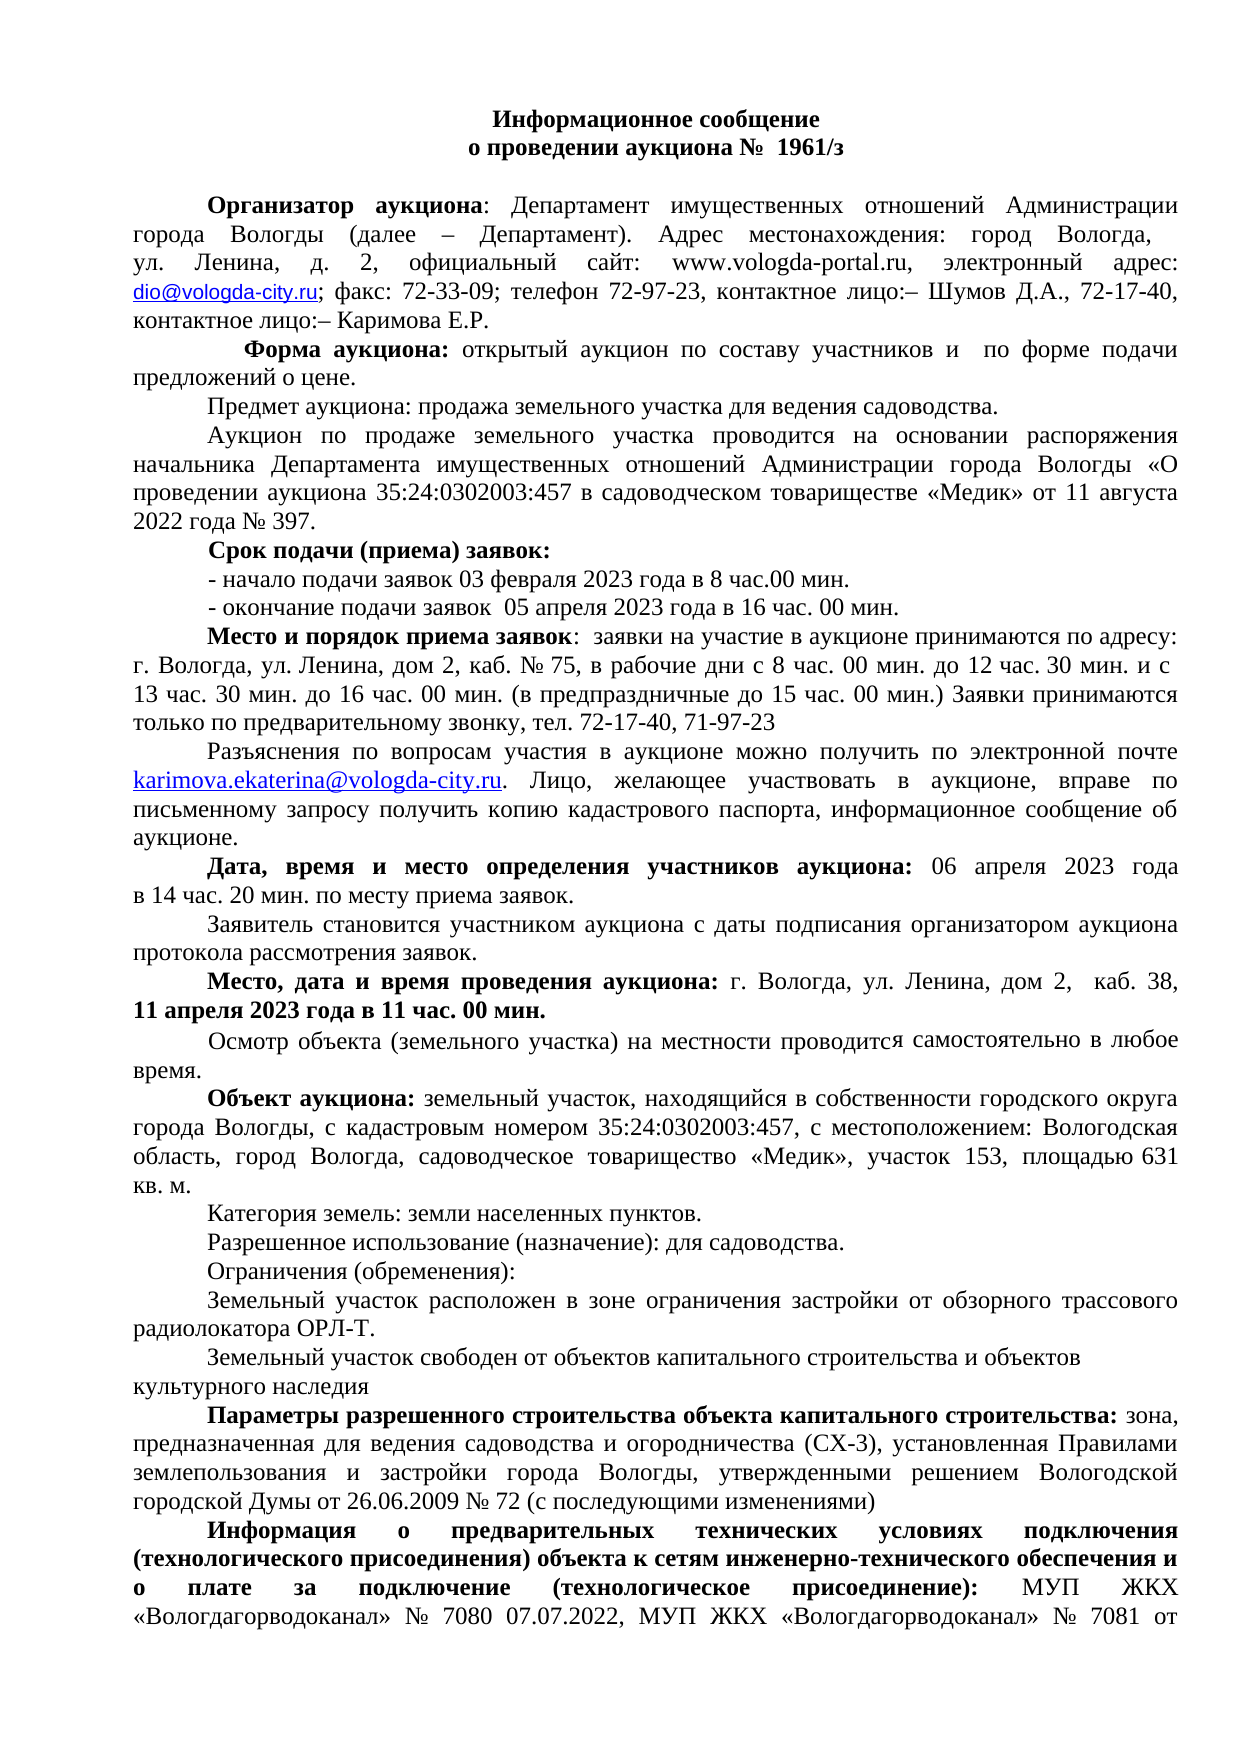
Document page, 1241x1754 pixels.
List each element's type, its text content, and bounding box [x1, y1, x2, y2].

text Параметры разрешенного строительства объекта капитального строительства: зона, предназначенная для ведения садоводства и огородничества (СХ-3), установленная Правилами землепользования и застройки города Вологды, утвержденными решением Вологодской городской Думы от 26.06.2009 № 72 (с последующими изменениями) [133, 1400, 1179, 1515]
text Организатор аукциона: Департамент имущественных отношений Администрации города Вологды (далее – Департамент). Адрес местонахождения: город Вологда, ул. Ленина, д. 2, официальный сайт: www.vologda-portal.ru, электронный адрес: dio@vologda-city.ru; факс: 72-33-09; телефон 72-97-23, контактное лицо:– Шумов Д.А., 72-17-40, контактное лицо:– Каримова Е.Р. [133, 190, 1179, 334]
text Информационное сообщение [133, 104, 1179, 132]
text Срок подачи (приема) заявок: [133, 535, 1179, 564]
text Предмет аукциона: продажа земельного участка для ведения садоводства. [133, 391, 1179, 420]
text Земельный участок свободен от объектов капитального строительства и объектов культурного наследия [133, 1342, 1179, 1400]
text - окончание подачи заявок 05 апреля 2023 года в 16 час. 00 мин. [133, 592, 1179, 621]
text Место, дата и время проведения аукциона: г. Вологда, ул. Ленина, дом 2, каб. 38, 11 апреля 2023 года в 11 час. 00 мин. [133, 966, 1179, 1024]
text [133, 1515, 1179, 1630]
text Разъяснения по вопросам участия в аукционе можно получить по электронной почте karimova.ekaterina@vologda-city.ru. Лицо, желающее участвовать в аукционе, вправе по письменному запросу получить копию кадастрового паспорта, информационное сообщение об аукционе. [133, 736, 1179, 851]
text - начало подачи заявок 03 февраля 2023 года в 8 час.00 мин. [133, 564, 1179, 592]
text о проведении аукциона № 1961/з [133, 132, 1179, 161]
text Дата, время и место определения участников аукциона: 06 апреля 2023 года в 14 час. 20 мин. по месту приема заявок. [133, 851, 1179, 909]
text Осмотр объекта (земельного участка) на местности проводится самостоятельно в любое время. [133, 1024, 1179, 1083]
text Разрешенное использование (назначение): для садоводства. [133, 1227, 1179, 1256]
text Место и порядок приема заявок: заявки на участие в аукционе принимаются по адресу: г. Вологда, ул. Ленина, дом 2, каб. № 75, в рабочие дни с 8 час. 00 мин. до 12 час. 30 мин. и с 13 час. 30 мин. до 16 час. 00 мин. (в предпраздничные до 15 час. 00 мин.) Заявки принимаются только по предварительному звонку, тел. 72-17-40, 71-97-23 [133, 621, 1179, 736]
text Заявитель становится участником аукциона с даты подписания организатором аукциона протокола рассмотрения заявок. [133, 909, 1179, 966]
text Форма аукциона: открытый аукцион по составу участников и по форме подачи предложений о цене. [133, 334, 1179, 391]
text Ограничения (обременения): [133, 1256, 1179, 1285]
text Земельный участок расположен в зоне ограничения застройки от обзорного трассового радиолокатора ОРЛ-Т. [133, 1285, 1179, 1342]
text Категория земель: земли населенных пунктов. [133, 1198, 1179, 1227]
text Объект аукциона: земельный участок, находящийся в собственности городского округа города Вологды, с кадастровым номером 35:24:0302003:457, с местоположением: Вологодская область, город Вологда, садоводческое товарищество «Медик», участок 153, площадью 631 кв. м. [133, 1083, 1179, 1198]
text Аукцион по продаже земельного участка проводится на основании распоряжения начальника Департамента имущественных отношений Администрации города Вологды «О проведении аукциона 35:24:0302003:457 в садоводческом товариществе «Медик» от 11 августа 2022 года № 397. [133, 420, 1179, 535]
